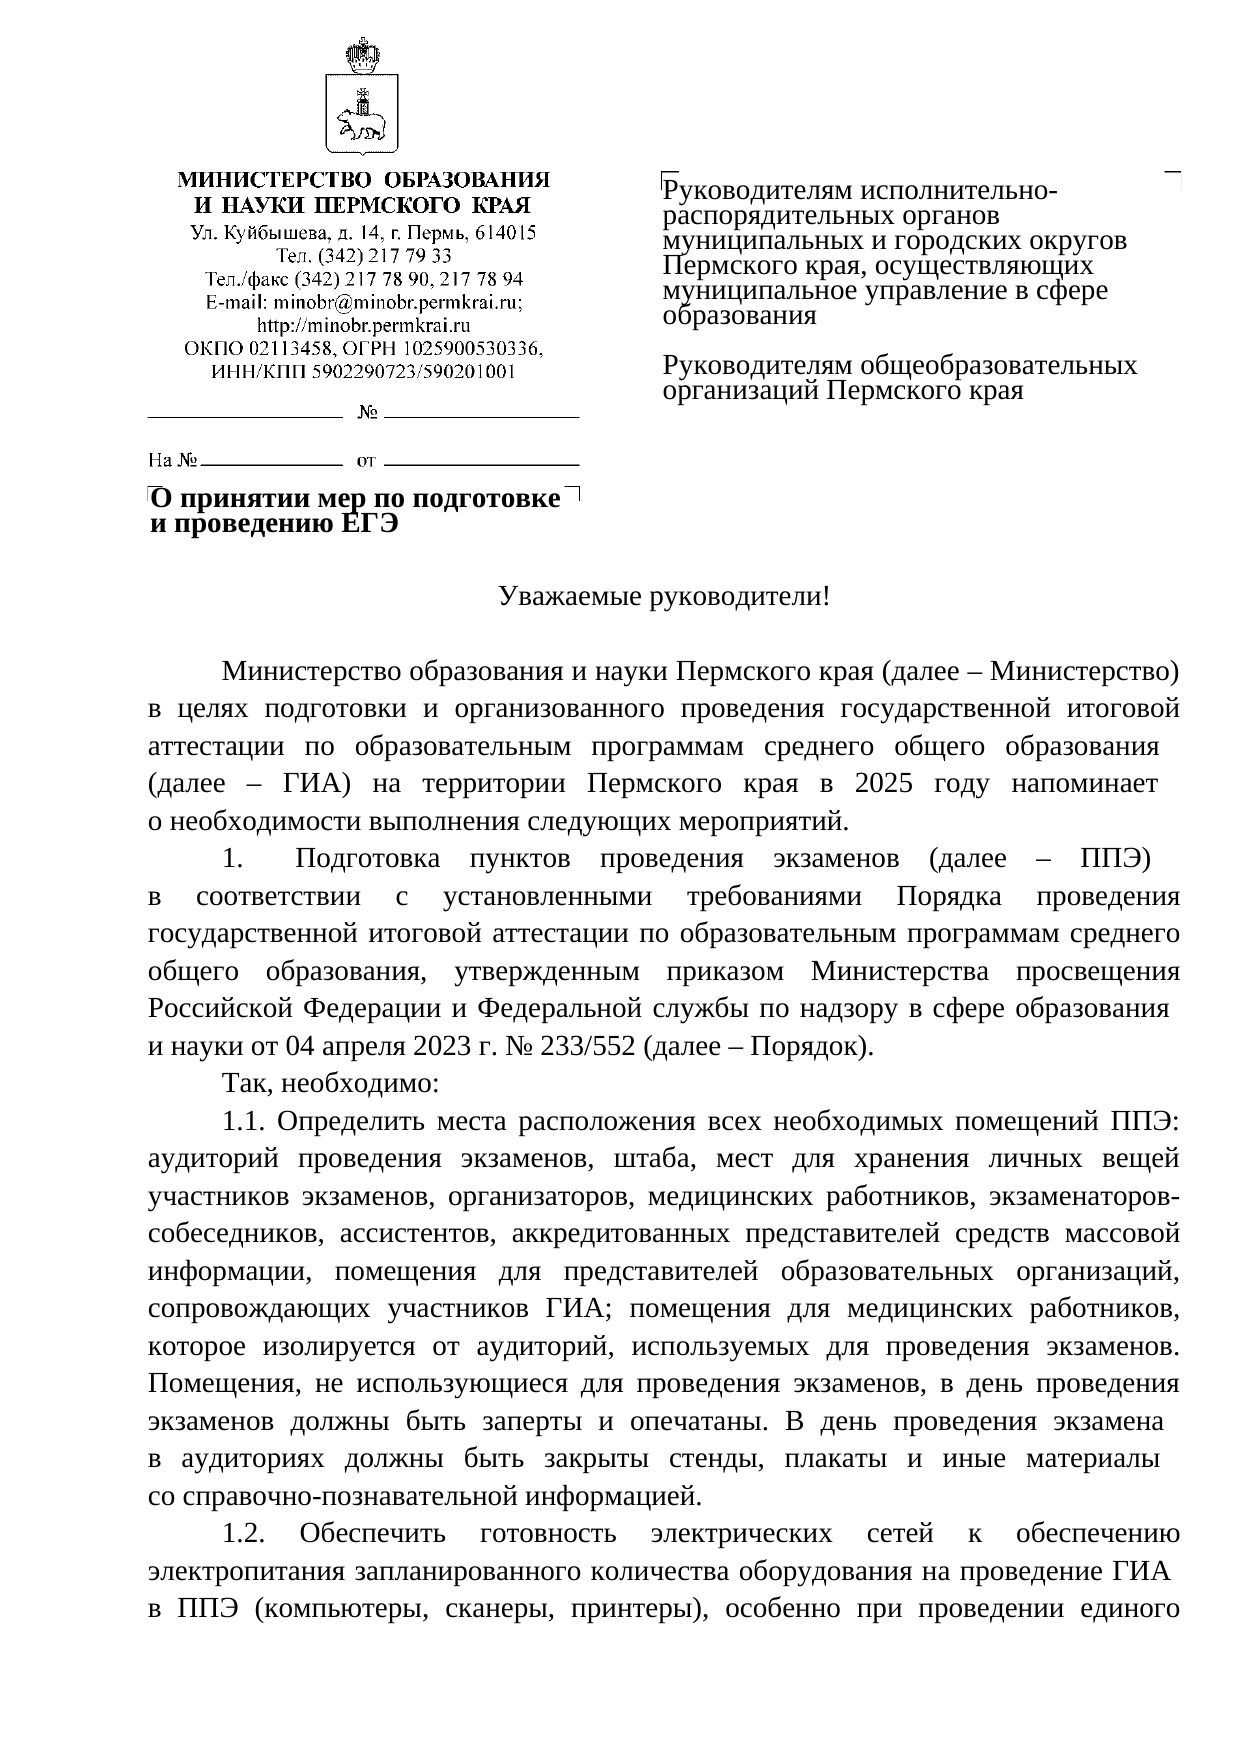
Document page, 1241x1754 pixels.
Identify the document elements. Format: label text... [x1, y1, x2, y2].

text 1.1. Определить места расположения всех необходимых помещений ППЭ: аудиторий проведения экзаменов, штаба, мест для хранения личных вещей участников экзаменов, организаторов, медицинских работников, экзаменаторов-собеседников, ассистентов, аккредитованных представителей средств массовой информации, помещения для представителей образовательных организаций, сопровождающих участников ГИА; помещения для медицинских работников, которое изолируется от аудиторий, используемых для проведения экзаменов. Помещения, не использующиеся для проведения экзаменов, в день проведения экзаменов должны быть заперты и опечатаны. В день проведения экзамена в аудиториях должны быть закрыты стенды, плакаты и иные материалы со справочно-познавательной информацией. [148, 1100, 1181, 1513]
picture [147, 37, 1182, 501]
text 1. Подготовка пунктов проведения экзаменов (далее – ППЭ) в соответствии с установленными требованиями Порядка проведения государственной итоговой аттестации по образовательным программам среднего общего образования, утвержденным приказом Министерства просвещения Российской Федерации и Федеральной службы по надзору в сфере образования и науки от 04 апреля 2023 г. № 233/552 (далее – Порядок). [148, 838, 1181, 1063]
text Министерство образования и науки Пермского края (далее – Министерство) в целях подготовки и организованного проведения государственной итоговой аттестации по образовательным программам среднего общего образования (далее – ГИА) на территории Пермского края в 2025 году напоминает о необходимости выполнения следующих мероприятий. [148, 650, 1181, 838]
text Так, необходимо: [148, 1063, 1181, 1100]
picture [156, 489, 167, 501]
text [148, 1513, 1181, 1625]
text Уважаемые руководители! [148, 575, 1181, 613]
